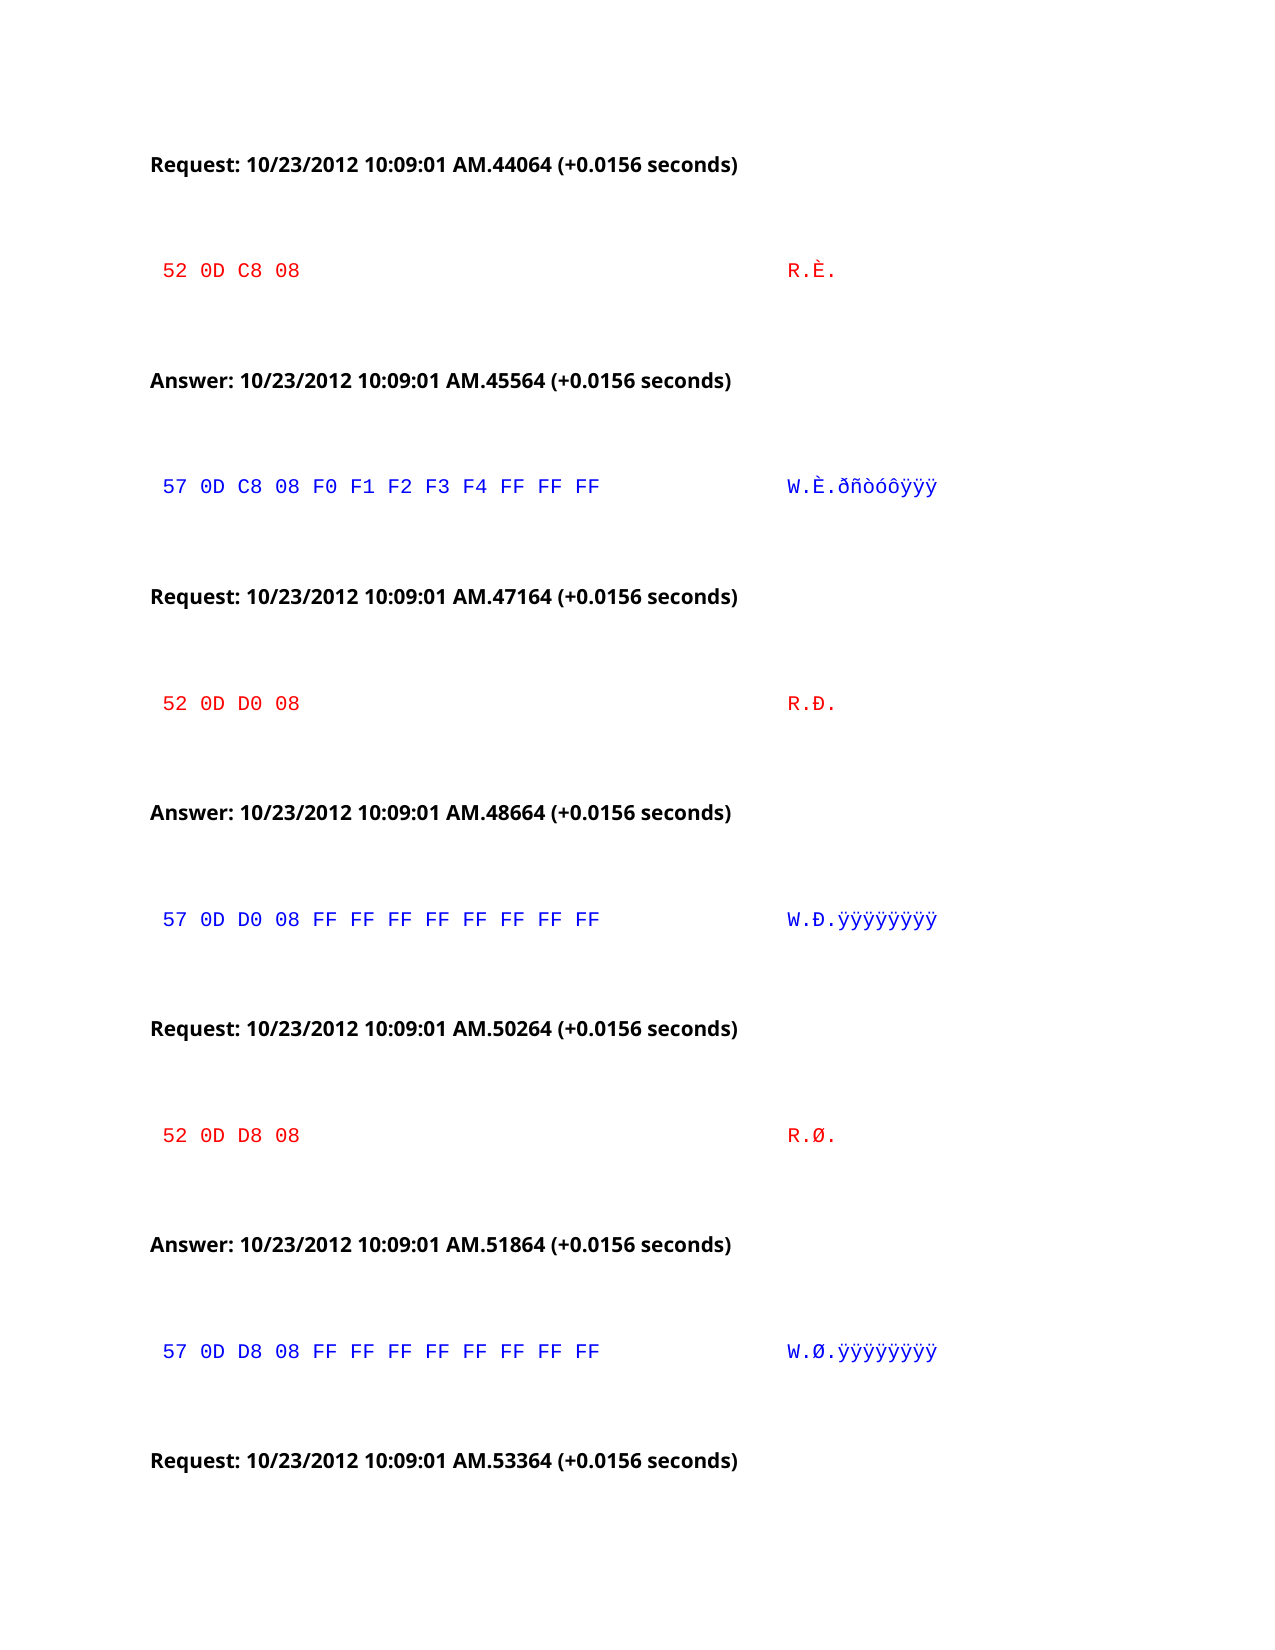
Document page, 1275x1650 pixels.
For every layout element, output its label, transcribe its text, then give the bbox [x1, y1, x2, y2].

text 57 0D C8 08 F0 F1 F2 F3 F4 FF FF FF W.È.ðñòóôÿÿÿ [150, 476, 1125, 500]
text Answer: 10/23/2012 10:09:01 AM.45564 (+0.0156 seconds) [150, 366, 1125, 394]
text Answer: 10/23/2012 10:09:01 AM.51864 (+0.0156 seconds) [150, 1230, 1125, 1259]
text 57 0D D0 08 FF FF FF FF FF FF FF FF W.Ð.ÿÿÿÿÿÿÿÿ [150, 908, 1125, 932]
text Request: 10/23/2012 10:09:01 AM.50264 (+0.0156 seconds) [150, 1014, 1125, 1043]
text Request: 10/23/2012 10:09:01 AM.47164 (+0.0156 seconds) [150, 582, 1125, 611]
text Request: 10/23/2012 10:09:01 AM.53364 (+0.0156 seconds) [150, 1446, 1125, 1475]
text Answer: 10/23/2012 10:09:01 AM.48664 (+0.0156 seconds) [150, 798, 1125, 827]
text Request: 10/23/2012 10:09:01 AM.44064 (+0.0156 seconds) [150, 150, 1125, 178]
text 52 0D D0 08 R.Ð. [150, 692, 1125, 716]
text 57 0D D8 08 FF FF FF FF FF FF FF FF W.Ø.ÿÿÿÿÿÿÿÿ [150, 1341, 1125, 1364]
text 52 0D C8 08 R.È. [150, 260, 1125, 284]
text 52 0D D8 08 R.Ø. [150, 1124, 1125, 1148]
